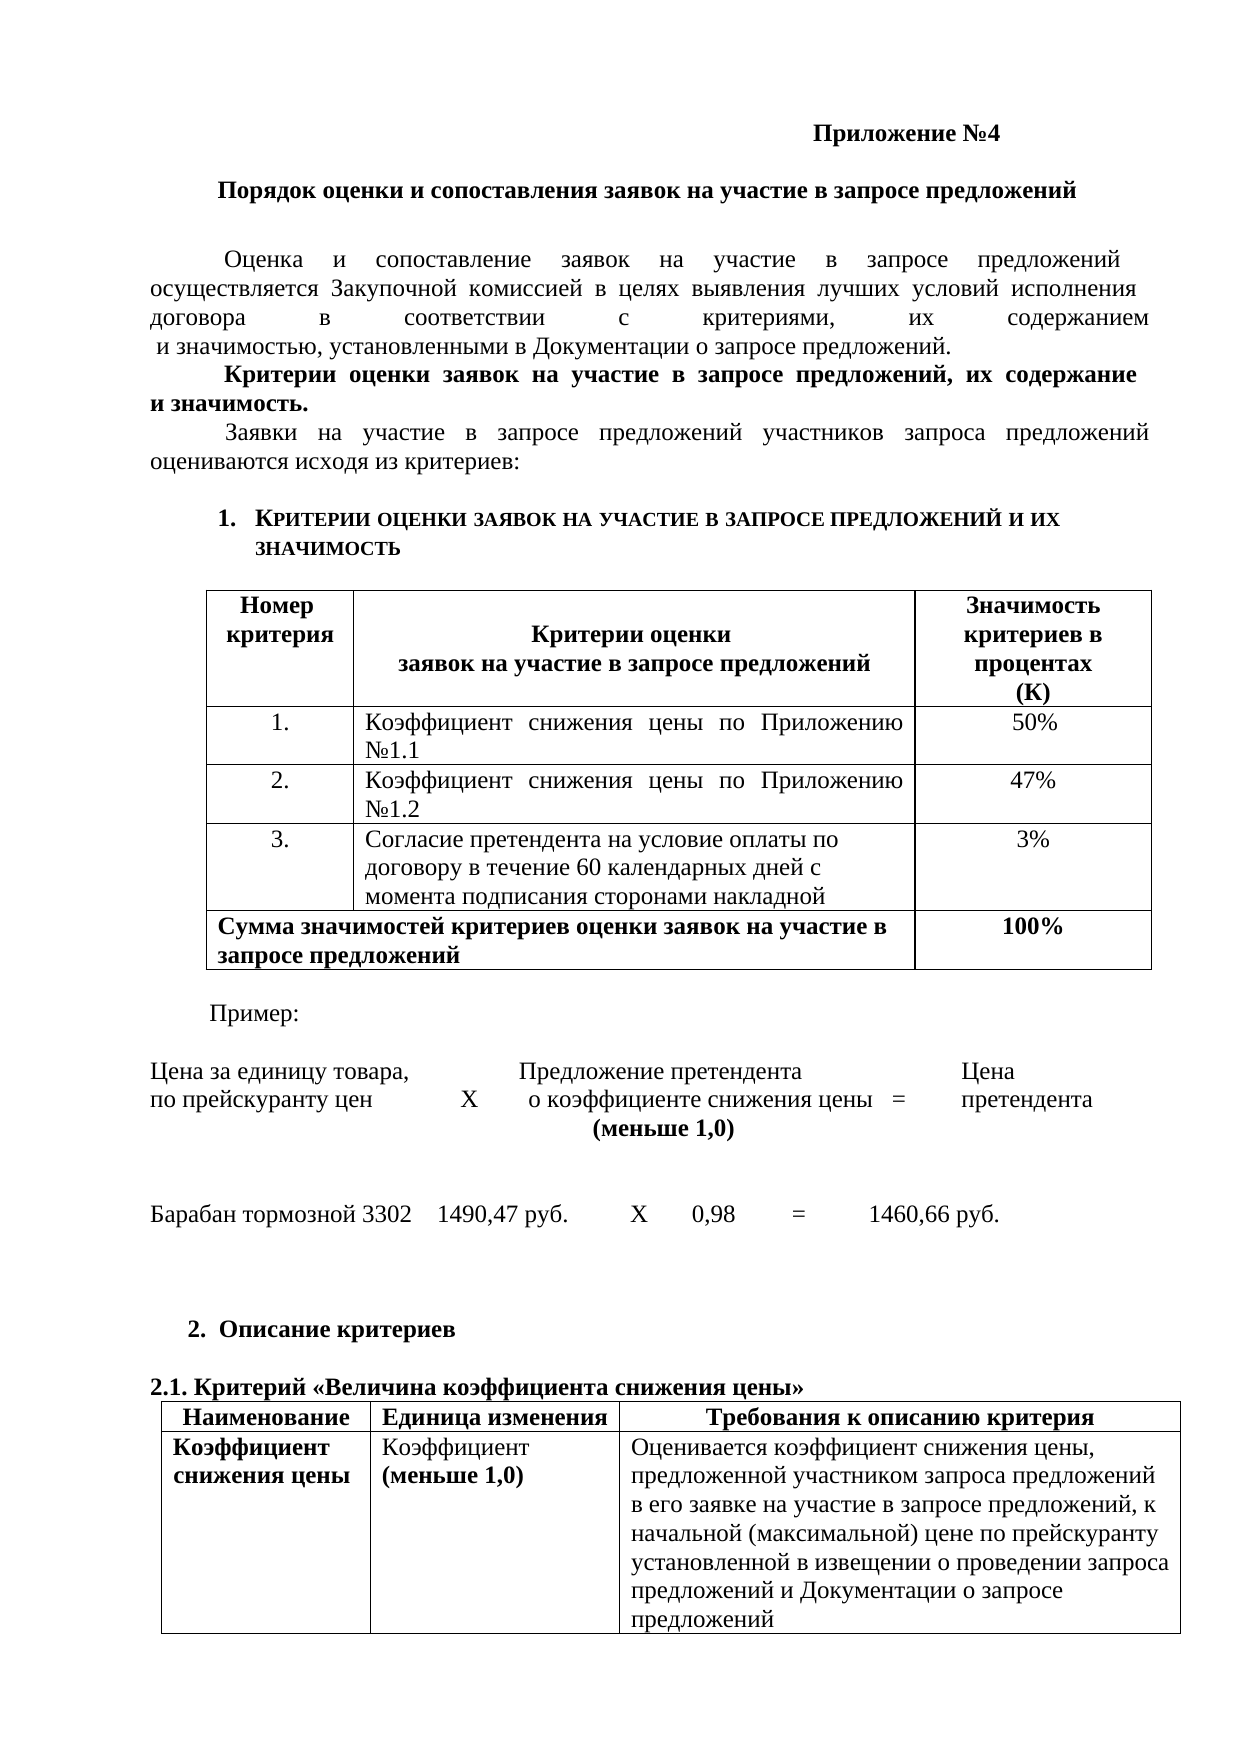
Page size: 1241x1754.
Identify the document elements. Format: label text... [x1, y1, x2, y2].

table_header Номер критерия [207, 591, 353, 706]
text Критерии оценки заявок на участие в запросе предложений, их содержание и значимость. [150, 359, 1150, 417]
text (меньше 1,0) [150, 1113, 1150, 1142]
table_cell Согласие претендента на условие оплаты по договору в течение 60 календарных дней с момента подписания сторонами накладной [354, 824, 914, 910]
table_cell Оценивается коэффициент снижения цены, предложенной участником запроса предложений в его заявке на участие в запросе предложений, к начальной (максимальной) цене по прейскуранту установленной в извещении о проведении запроса предложений и Документации о запросе предложений [620, 1432, 1180, 1633]
table_cell Коэффициент (меньше 1,0) [371, 1432, 619, 1633]
text Цена за единицу товара, Предложение претендента Цена [150, 1056, 1150, 1084]
table_cell Коэффициент снижения цены [162, 1432, 370, 1633]
table_cell 47% [916, 765, 1151, 823]
table_cell Сумма значимостей критериев оценки заявок на участие в запросе предложений [207, 911, 914, 968]
table_cell 3% [916, 824, 1151, 910]
table_cell 3. [207, 824, 353, 910]
text 2. Описание критериев [150, 1314, 1150, 1343]
table_cell 1. [207, 707, 353, 764]
text по прейскуранту цен Х о коэффициенте снижения цены = претендента [150, 1084, 1150, 1113]
table_cell 100% [916, 911, 1151, 968]
table_cell 2. [207, 765, 353, 823]
table_header Единица изменения [371, 1402, 619, 1431]
table_cell Коэффициент снижения цены по Приложению №1.1 [354, 707, 914, 764]
list Критерии оценки заявок на участие в ЗАПРОСЕ ПРЕДЛОЖЕНИЙ и их значимость [217, 503, 1150, 561]
table_cell Коэффициент снижения цены по Приложению №1.2 [354, 765, 914, 823]
text 2.1. Критерий «Величина коэффициента снижения цены» [150, 1372, 1150, 1401]
table_header Критерии оценки заявок на участие в запросе предложений [354, 591, 914, 706]
text Барабан тормозной 3302 1490,47 руб. Х 0,98 = 1460,66 руб. [150, 1199, 1150, 1228]
text Пример: [150, 998, 1150, 1027]
text Порядок оценки и сопоставления заявок на участие в запросе предложений [150, 176, 1144, 204]
table_header Наименование [162, 1402, 370, 1431]
table_cell 50% [916, 707, 1151, 764]
text Оценка и сопоставление заявок на участие в запросе предложений осуществляется Закупочной комиссией в целях выявления лучших условий исполнения договора в соответствии с критериями, их содержанием и значимостью, установленными в Документации о запросе предложений. [150, 244, 1150, 359]
table_header Требования к описанию критерия [620, 1402, 1180, 1431]
subtitle Заявки на участие в запросе предложений участников запроса предложений оцениваются исходя из критериев: [150, 417, 1150, 474]
text Приложение №4 [150, 118, 1144, 147]
table_header Значимость критериев в процентах (К) [916, 591, 1151, 706]
